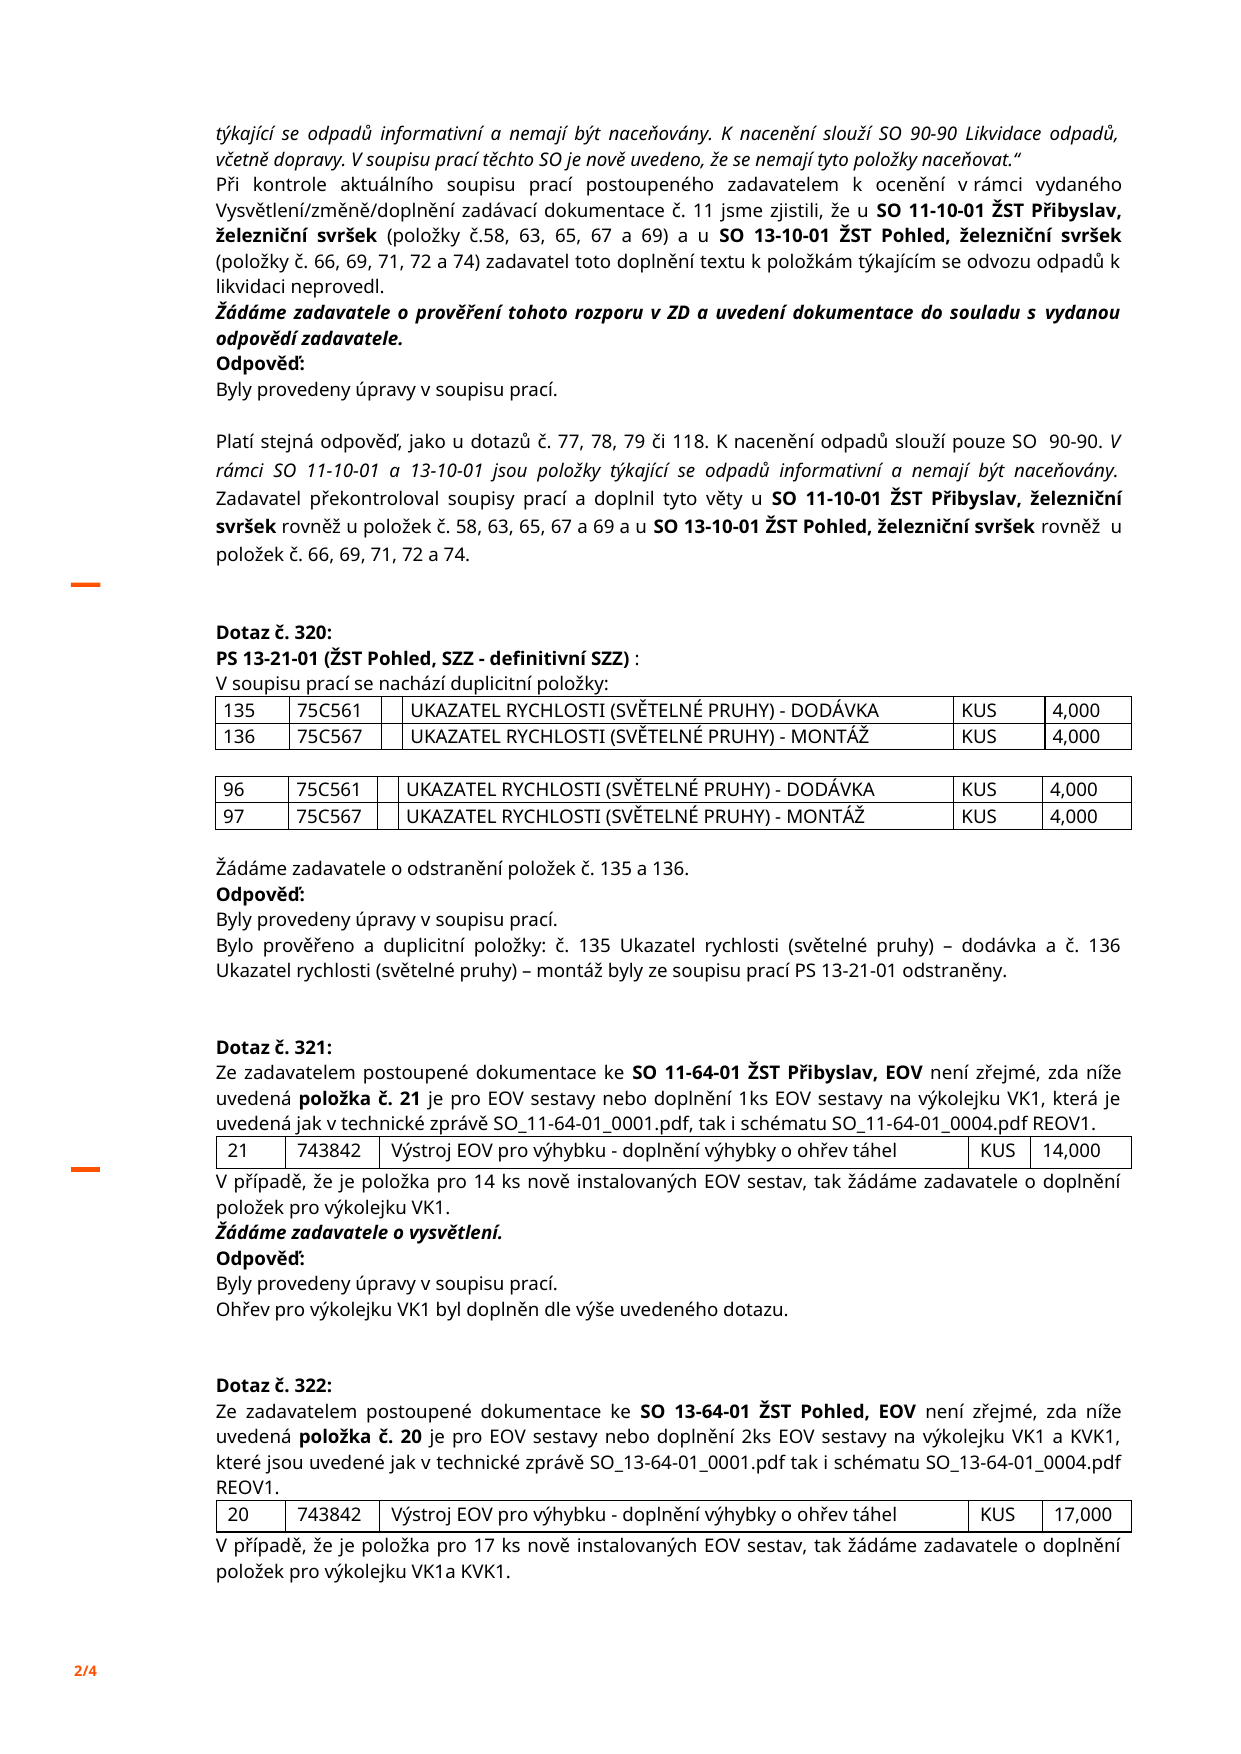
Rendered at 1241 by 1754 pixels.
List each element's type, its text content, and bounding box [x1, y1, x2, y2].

table_cell 97 [216, 803, 288, 829]
table_header [382, 697, 402, 723]
table_cell 4,000 [1046, 724, 1131, 749]
table_header 4,000 [1046, 697, 1131, 723]
table_header 17,000 [1043, 1501, 1131, 1531]
table_cell KUS [954, 724, 1044, 749]
text V soupisu prací se nachází duplicitní položky: [216, 671, 1122, 696]
text Byly provedeny úpravy v soupisu prací. [216, 906, 1122, 932]
text Byly provedeny úpravy v soupisu prací. [216, 376, 1122, 401]
table_cell 75C567 [290, 724, 381, 749]
table_header 96 [216, 777, 288, 802]
table_header 20 [217, 1501, 285, 1531]
text Platí stejná odpověď, jako u dotazů č. 77, 78, 79 či 118. K nacenění odpadů slouží pouze SO 90-90. V rámci SO 11-10-01 a 13-10-01 jsou položky týkající se odpadů informativní a nemají být naceňovány. Zadavatel překontroloval soupisy prací a doplnil tyto věty u SO 11-10-01 ŽST Přibyslav, železniční svršek rovněž u položek č. 58, 63, 65, 67 a 69 a u SO 13-10-01 ŽST Pohled, železniční svršek rovněž u položek č. 66, 69, 71, 72 a 74. [216, 429, 1122, 566]
text Odpověď: [216, 881, 1122, 906]
table_header KUS [954, 697, 1044, 723]
table_cell 4,000 [1043, 803, 1131, 829]
text Ze zadavatelem postoupené dokumentace ke SO 13-64-01 ŽST Pohled, EOV není zřejmé, zda níže uvedená položka č. 20 je pro EOV sestavy nebo doplnění 2ks EOV sestavy na výkolejku VK1 a KVK1, které jsou uvedené jak v technické zprávě SO_13-64-01_0001.pdf tak i schématu SO_13-64-01_0004.pdf REOV1. [216, 1398, 1122, 1500]
table_header 75C561 [289, 777, 377, 802]
text Bylo prověřeno a duplicitní položky: č. 135 Ukazatel rychlosti (světelné pruhy) – dodávka a č. 136 Ukazatel rychlosti (světelné pruhy) – montáž byly ze soupisu prací PS 13-21-01 odstraněny. [216, 932, 1122, 983]
table_header 743842 [286, 1501, 379, 1531]
text Žádáme zadavatele o vysvětlení. [216, 1219, 1122, 1245]
table_header UKAZATEL RYCHLOSTI (SVĚTELNÉ PRUHY) - DODÁVKA [399, 777, 953, 802]
table_header KUS [954, 777, 1042, 802]
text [216, 121, 1122, 172]
table_cell 75C567 [289, 803, 377, 829]
text Dotaz č. 321: [216, 1034, 1122, 1059]
table_header 4,000 [1043, 777, 1131, 802]
table_header UKAZATEL RYCHLOSTI (SVĚTELNÉ PRUHY) - DODÁVKA [403, 697, 953, 723]
text Žádáme zadavatele o odstranění položek č. 135 a 136. [216, 855, 1122, 881]
table_header [378, 777, 398, 802]
table_header Výstroj EOV pro výhybku - doplnění výhybky o ohřev táhel [380, 1501, 968, 1531]
table_header 135 [216, 697, 289, 723]
table_cell [382, 724, 402, 749]
text Ze zadavatelem postoupené dokumentace ke SO 11-64-01 ŽST Přibyslav, EOV není zřejmé, zda níže uvedená položka č. 21 je pro EOV sestavy nebo doplnění 1ks EOV sestavy na výkolejku VK1, která je uvedená jak v technické zprávě SO_11-64-01_0001.pdf, tak i schématu SO_11-64-01_0004.pdf REOV1. [216, 1059, 1122, 1136]
table_header KUS [969, 1137, 1030, 1167]
table_cell UKAZATEL RYCHLOSTI (SVĚTELNÉ PRUHY) - MONTÁŽ [399, 803, 953, 829]
text V případě, že je položka pro 14 ks nově instalovaných EOV sestav, tak žádáme zadavatele o doplnění položek pro výkolejku VK1. [216, 1169, 1122, 1219]
table_header 75C561 [290, 697, 381, 723]
text Dotaz č. 320: [216, 619, 1122, 645]
table_header 743842 [286, 1137, 379, 1167]
table_header Výstroj EOV pro výhybku - doplnění výhybky o ohřev táhel [380, 1137, 968, 1167]
text Odpověď: [216, 350, 1122, 376]
table_header 21 [217, 1137, 285, 1167]
text Dotaz č. 322: [216, 1373, 1122, 1398]
table_cell 136 [216, 724, 289, 749]
table_cell UKAZATEL RYCHLOSTI (SVĚTELNÉ PRUHY) - MONTÁŽ [403, 724, 953, 749]
text Při kontrole aktuálního soupisu prací postoupeného zadavatelem k ocenění v rámci vydaného Vysvětlení/změně/doplnění zadávací dokumentace č. 11 jsme zjistili, že u SO 11-10-01 ŽST Přibyslav, železniční svršek (položky č.58, 63, 65, 67 a 69) a u SO 13-10-01 ŽST Pohled, železniční svršek (položky č. 66, 69, 71, 72 a 74) zadavatel toto doplnění textu k položkám týkajícím se odvozu odpadů k likvidaci neprovedl. [216, 172, 1122, 299]
table_cell KUS [954, 803, 1042, 829]
text PS 13-21-01 (ŽST Pohled, SZZ - definitivní SZZ) : [216, 645, 1122, 671]
table_header 14,000 [1031, 1137, 1131, 1167]
text V případě, že je položka pro 17 ks nově instalovaných EOV sestav, tak žádáme zadavatele o doplnění položek pro výkolejku VK1a KVK1. [216, 1533, 1122, 1583]
text Byly provedeny úpravy v soupisu prací. [216, 1271, 1122, 1296]
table_cell [378, 803, 398, 829]
table_header KUS [969, 1501, 1042, 1531]
text Žádáme zadavatele o prověření tohoto rozporu v ZD a uvedení dokumentace do souladu s vydanou odpovědí zadavatele. [216, 299, 1122, 350]
text Ohřev pro výkolejku VK1 byl doplněn dle výše uvedeného dotazu. [216, 1296, 1122, 1322]
text Odpověď: [216, 1245, 1122, 1271]
